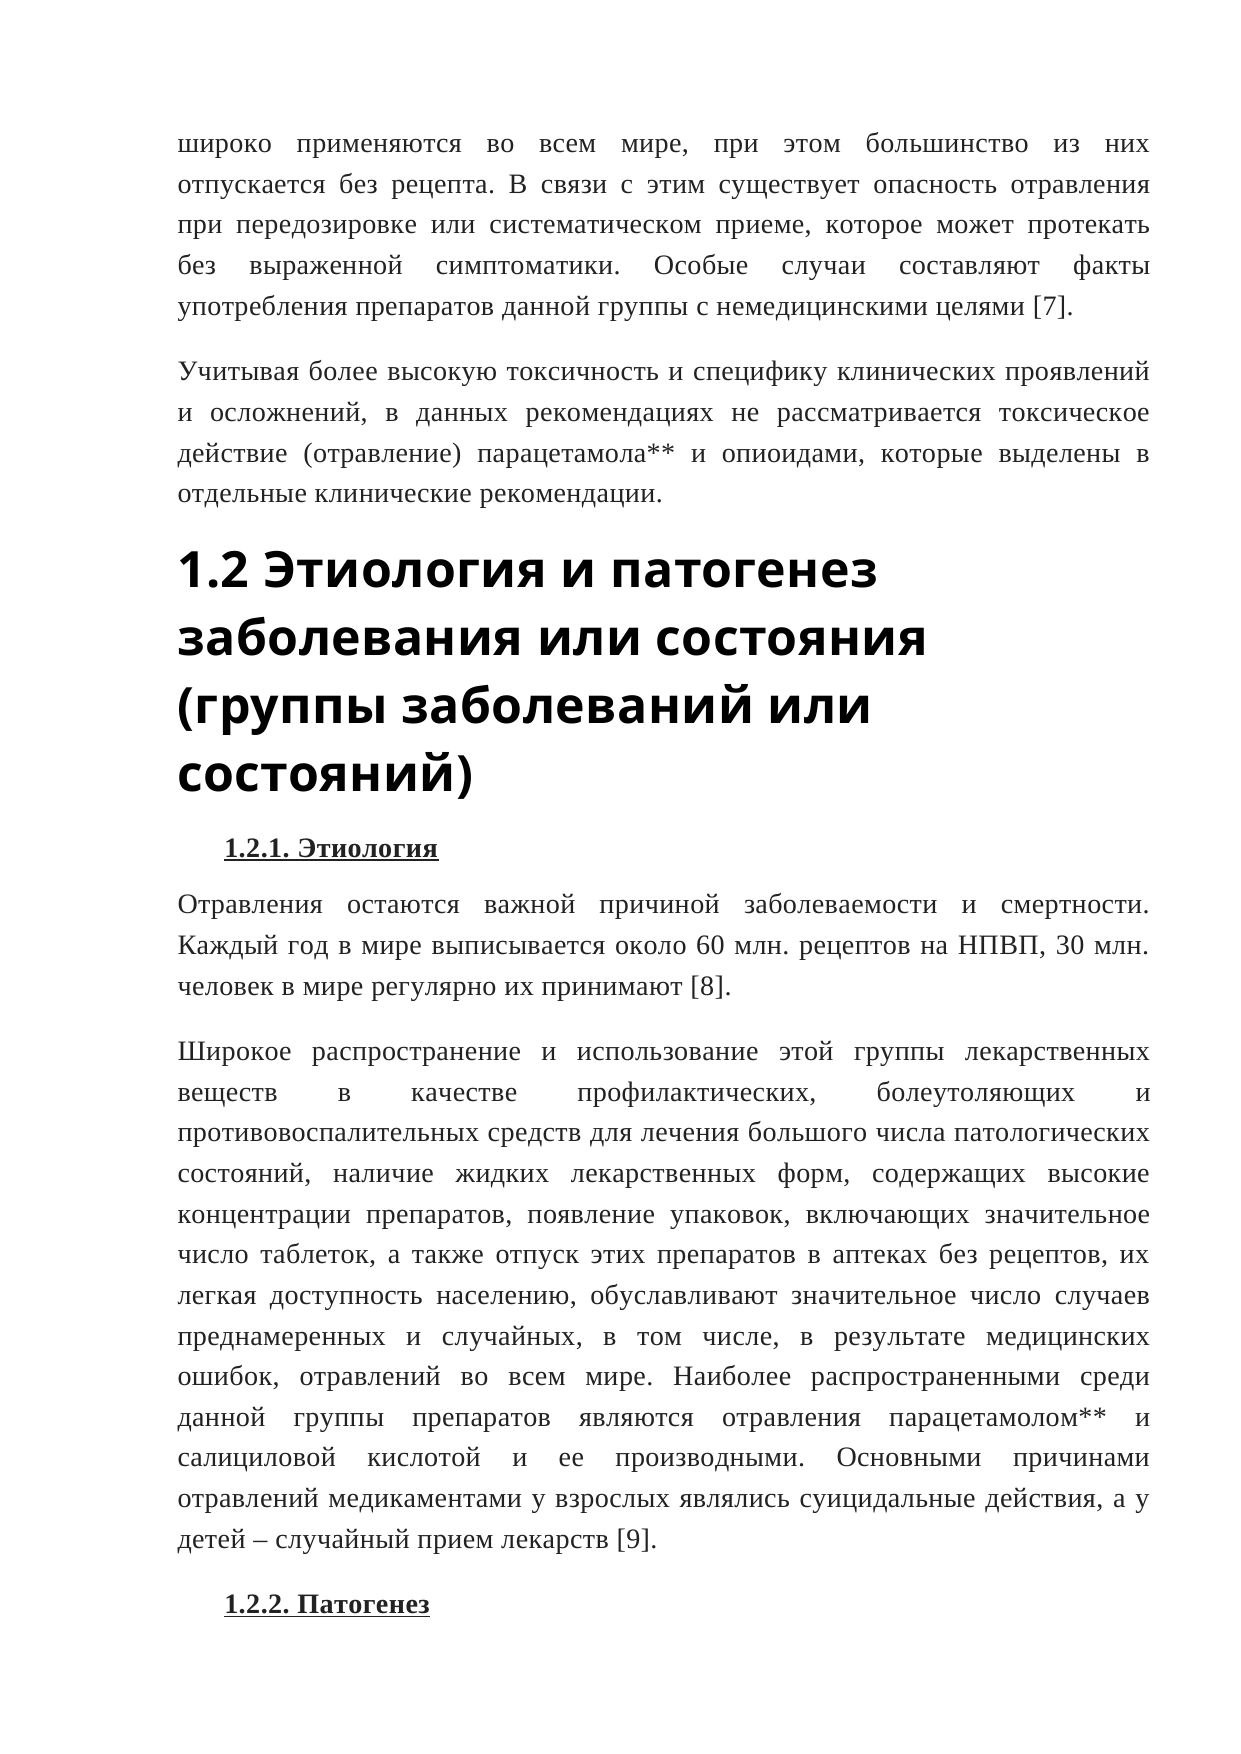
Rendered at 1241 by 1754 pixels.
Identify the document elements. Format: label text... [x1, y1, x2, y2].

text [177, 118, 1152, 321]
text Широкое распространение и использование этой группы лекарственных веществ в качестве профилактических, болеутоляющих и противовоспалительных средств для лечения большого числа патологических состояний, наличие жидких лекарственных форм, содержащих высокие концентрации препаратов, появление упаковок, включающих значительное число таблеток, а также отпуск этих препаратов в аптеках без рецептов, их легкая доступность населению, обуславливают значительное число случаев преднамеренных и случайных, в том числе, в результате медицинских ошибок, отравлений во всем мире. Наиболее распространенными среди данной группы препаратов являются отравления парацетамолом** и салициловой кислотой и ее производными. Основными причинами отравлений медикаментами у взрослых являлись суицидальные действия, а у детей – случайный прием лекарств [9]. [177, 1026, 1152, 1554]
text Отравления остаются важной причиной заболеваемости и смертности. Каждый год в мире выписывается около 60 млн. рецептов на НПВП, 30 млн. человек в мире регулярно их принимают [8]. [177, 879, 1152, 1001]
text Учитывая более высокую токсичность и специфику клинических проявлений и осложнений, в данных рекомендациях не рассматривается токсическое действие (отравление) парацетамола** и опиоидами, которые выделены в отдельные клинические рекомендации. [177, 346, 1152, 509]
text 1.2.2. Патогенез [224, 1579, 1105, 1620]
text 1.2.1. Этиология [224, 823, 1105, 863]
text 1.2 Этиология и патогенез заболевания или состояния (группы заболеваний или состояний) [177, 534, 1152, 806]
